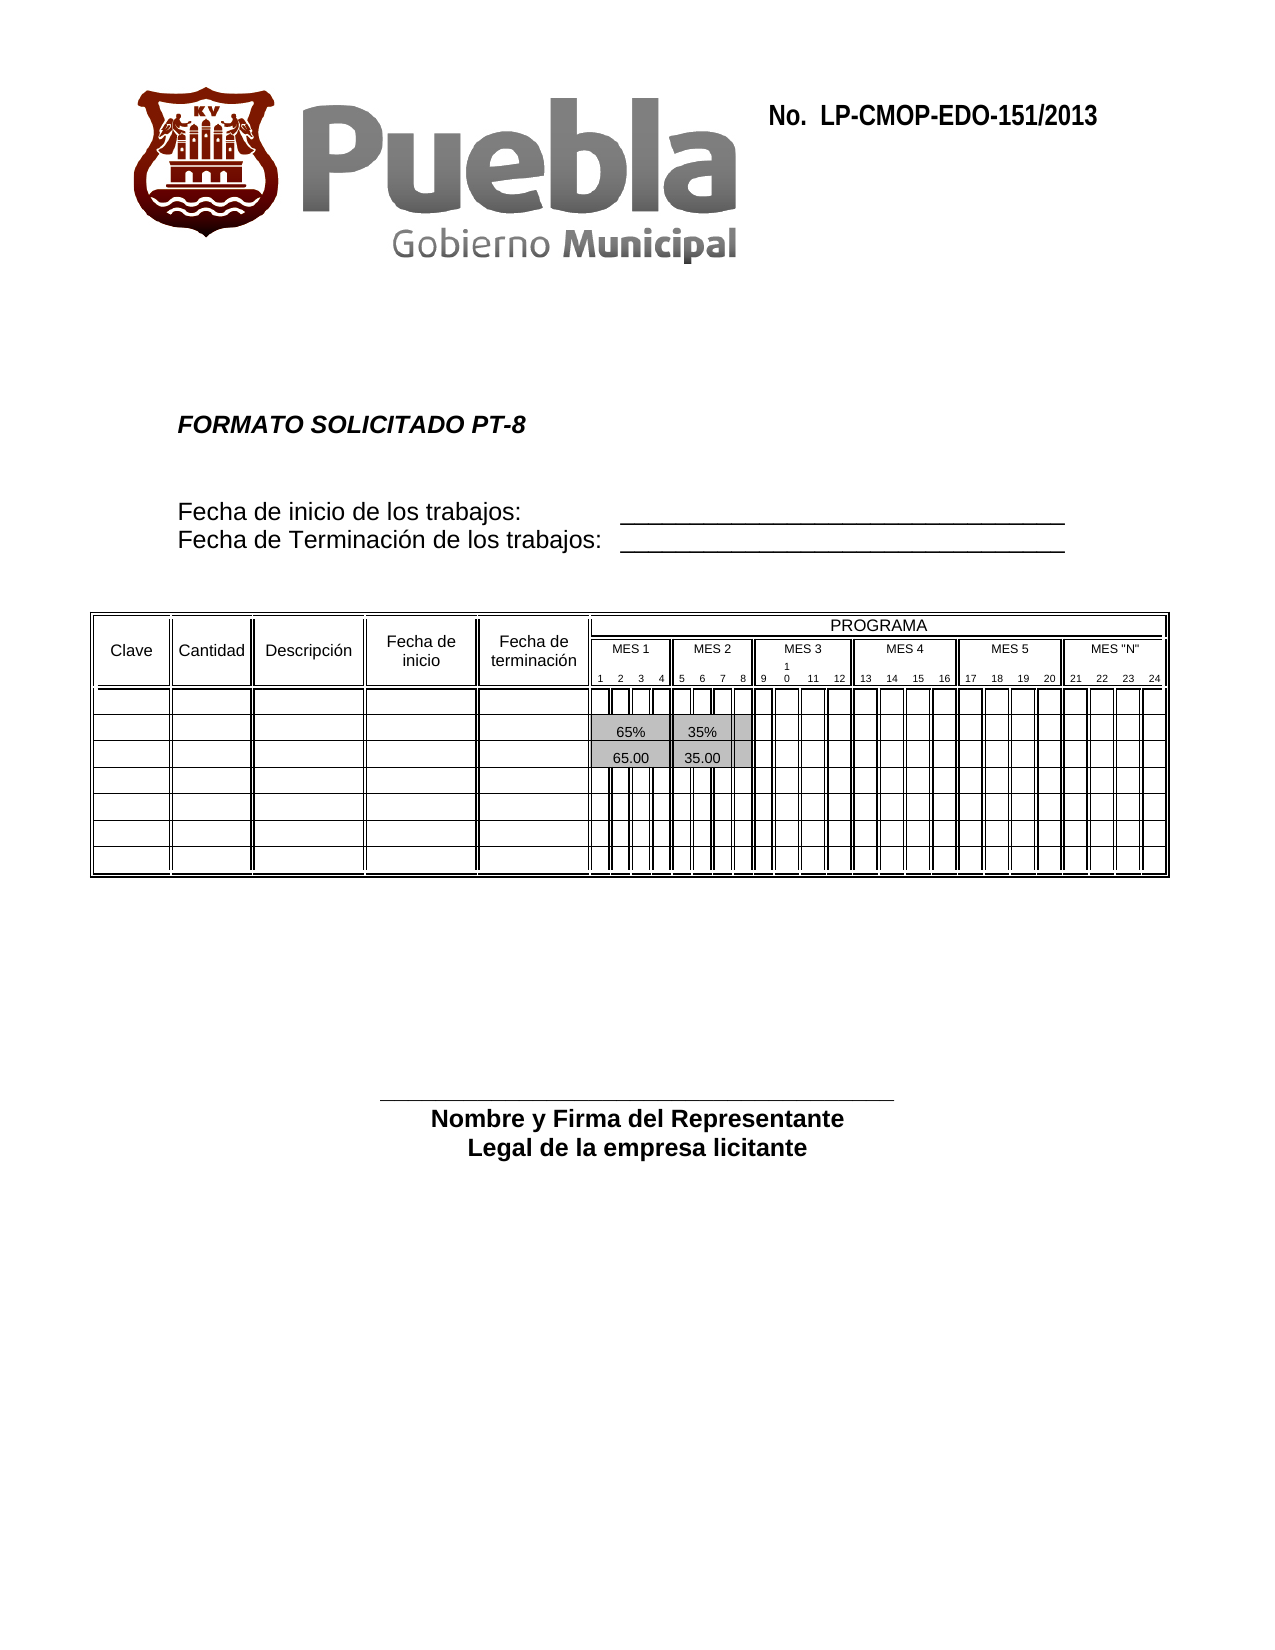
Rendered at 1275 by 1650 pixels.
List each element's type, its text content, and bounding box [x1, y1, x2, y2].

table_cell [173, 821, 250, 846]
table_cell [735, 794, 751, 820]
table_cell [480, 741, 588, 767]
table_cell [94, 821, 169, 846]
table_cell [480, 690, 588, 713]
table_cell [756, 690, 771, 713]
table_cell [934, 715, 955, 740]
text Fecha de Terminación de los trabajos: ________________________________ [177, 525, 1098, 554]
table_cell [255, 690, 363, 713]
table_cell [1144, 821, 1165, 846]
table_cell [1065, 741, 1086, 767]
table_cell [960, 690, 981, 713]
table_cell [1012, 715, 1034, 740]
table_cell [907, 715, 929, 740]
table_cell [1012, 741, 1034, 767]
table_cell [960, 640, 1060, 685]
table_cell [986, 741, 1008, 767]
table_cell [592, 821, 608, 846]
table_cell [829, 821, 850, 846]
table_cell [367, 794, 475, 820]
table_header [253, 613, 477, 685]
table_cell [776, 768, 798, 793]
text _____________________________________ [177, 1075, 1098, 1104]
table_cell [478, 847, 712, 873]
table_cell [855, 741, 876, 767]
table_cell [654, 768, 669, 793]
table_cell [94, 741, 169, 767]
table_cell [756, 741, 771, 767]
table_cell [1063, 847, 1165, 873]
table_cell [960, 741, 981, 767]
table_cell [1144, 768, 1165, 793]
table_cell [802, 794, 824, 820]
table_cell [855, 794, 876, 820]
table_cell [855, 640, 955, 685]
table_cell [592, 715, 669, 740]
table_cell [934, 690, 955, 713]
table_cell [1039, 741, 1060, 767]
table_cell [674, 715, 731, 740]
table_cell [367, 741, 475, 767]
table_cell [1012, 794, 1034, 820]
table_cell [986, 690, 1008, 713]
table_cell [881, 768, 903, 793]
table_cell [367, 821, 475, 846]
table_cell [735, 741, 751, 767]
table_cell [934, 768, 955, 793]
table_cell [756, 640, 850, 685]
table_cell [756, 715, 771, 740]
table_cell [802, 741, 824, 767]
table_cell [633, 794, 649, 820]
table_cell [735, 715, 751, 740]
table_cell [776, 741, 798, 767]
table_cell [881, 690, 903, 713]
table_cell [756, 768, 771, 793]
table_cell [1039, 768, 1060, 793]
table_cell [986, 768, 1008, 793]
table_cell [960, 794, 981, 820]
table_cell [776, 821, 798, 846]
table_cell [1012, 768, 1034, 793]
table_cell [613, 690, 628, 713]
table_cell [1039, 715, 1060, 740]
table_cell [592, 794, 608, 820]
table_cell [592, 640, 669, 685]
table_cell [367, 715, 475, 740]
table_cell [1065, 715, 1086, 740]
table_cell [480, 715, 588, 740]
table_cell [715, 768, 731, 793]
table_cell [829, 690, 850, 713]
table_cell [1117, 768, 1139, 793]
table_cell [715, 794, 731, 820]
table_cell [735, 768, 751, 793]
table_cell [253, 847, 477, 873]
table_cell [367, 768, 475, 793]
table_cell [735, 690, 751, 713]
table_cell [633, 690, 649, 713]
text FORMATO SOLICITADO PT-8 [177, 410, 1098, 439]
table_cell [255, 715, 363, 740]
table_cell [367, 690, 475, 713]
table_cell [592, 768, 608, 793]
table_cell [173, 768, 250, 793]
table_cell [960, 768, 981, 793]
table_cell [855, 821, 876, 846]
text Fecha de inicio de los trabajos: ________________________________ [177, 497, 1098, 525]
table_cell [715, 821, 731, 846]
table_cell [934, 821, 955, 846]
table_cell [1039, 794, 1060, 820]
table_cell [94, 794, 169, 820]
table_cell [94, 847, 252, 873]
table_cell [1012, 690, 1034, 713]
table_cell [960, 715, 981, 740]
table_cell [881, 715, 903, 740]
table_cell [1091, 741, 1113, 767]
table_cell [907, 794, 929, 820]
text Legal de la empresa licitante [177, 1133, 1098, 1161]
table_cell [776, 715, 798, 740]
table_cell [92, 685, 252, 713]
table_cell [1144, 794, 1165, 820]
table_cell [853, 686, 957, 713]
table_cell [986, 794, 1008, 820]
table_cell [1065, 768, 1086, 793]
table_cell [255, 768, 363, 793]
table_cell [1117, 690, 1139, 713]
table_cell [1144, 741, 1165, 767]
picture [133, 87, 736, 264]
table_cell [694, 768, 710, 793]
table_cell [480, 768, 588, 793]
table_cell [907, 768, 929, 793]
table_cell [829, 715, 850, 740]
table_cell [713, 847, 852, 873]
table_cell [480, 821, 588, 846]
text Nombre y Firma del Representante [177, 1104, 1098, 1133]
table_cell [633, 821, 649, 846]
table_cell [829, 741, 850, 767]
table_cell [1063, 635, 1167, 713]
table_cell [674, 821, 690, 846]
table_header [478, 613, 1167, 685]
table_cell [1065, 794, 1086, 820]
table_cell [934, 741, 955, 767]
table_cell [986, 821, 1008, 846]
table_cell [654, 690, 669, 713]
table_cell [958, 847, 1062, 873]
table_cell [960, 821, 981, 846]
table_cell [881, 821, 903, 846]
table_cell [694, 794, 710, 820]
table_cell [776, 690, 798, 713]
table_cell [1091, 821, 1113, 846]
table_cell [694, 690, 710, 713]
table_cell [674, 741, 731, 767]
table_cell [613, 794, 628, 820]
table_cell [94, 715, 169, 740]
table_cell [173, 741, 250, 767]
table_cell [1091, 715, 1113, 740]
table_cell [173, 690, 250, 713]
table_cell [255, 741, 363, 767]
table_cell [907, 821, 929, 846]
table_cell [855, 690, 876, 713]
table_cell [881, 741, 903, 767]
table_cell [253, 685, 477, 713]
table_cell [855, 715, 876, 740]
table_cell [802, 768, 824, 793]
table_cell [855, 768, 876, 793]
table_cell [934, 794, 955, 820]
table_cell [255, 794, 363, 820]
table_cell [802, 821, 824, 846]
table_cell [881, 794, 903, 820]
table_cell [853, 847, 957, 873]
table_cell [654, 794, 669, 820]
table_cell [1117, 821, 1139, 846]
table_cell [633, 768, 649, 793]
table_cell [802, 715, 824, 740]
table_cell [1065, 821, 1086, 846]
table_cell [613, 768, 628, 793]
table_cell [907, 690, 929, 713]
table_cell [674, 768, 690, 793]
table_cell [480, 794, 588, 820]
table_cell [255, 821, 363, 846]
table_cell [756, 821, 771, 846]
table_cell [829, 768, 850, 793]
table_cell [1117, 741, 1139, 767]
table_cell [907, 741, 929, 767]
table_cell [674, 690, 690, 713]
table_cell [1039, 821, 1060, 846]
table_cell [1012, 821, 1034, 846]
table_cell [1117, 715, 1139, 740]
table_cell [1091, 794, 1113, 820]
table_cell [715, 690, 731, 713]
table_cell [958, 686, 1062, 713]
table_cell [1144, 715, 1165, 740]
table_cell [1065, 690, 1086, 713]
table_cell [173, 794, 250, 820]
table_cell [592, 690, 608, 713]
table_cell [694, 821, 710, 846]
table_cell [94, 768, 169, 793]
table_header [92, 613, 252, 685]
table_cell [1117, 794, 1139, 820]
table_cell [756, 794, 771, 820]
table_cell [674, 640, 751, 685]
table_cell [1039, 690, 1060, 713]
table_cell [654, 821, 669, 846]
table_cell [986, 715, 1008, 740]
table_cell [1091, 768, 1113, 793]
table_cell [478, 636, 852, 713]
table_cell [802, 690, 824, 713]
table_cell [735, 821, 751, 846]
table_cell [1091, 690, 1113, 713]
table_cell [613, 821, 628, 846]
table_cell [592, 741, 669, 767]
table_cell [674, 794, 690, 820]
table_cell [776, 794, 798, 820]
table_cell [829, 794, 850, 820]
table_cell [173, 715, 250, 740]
